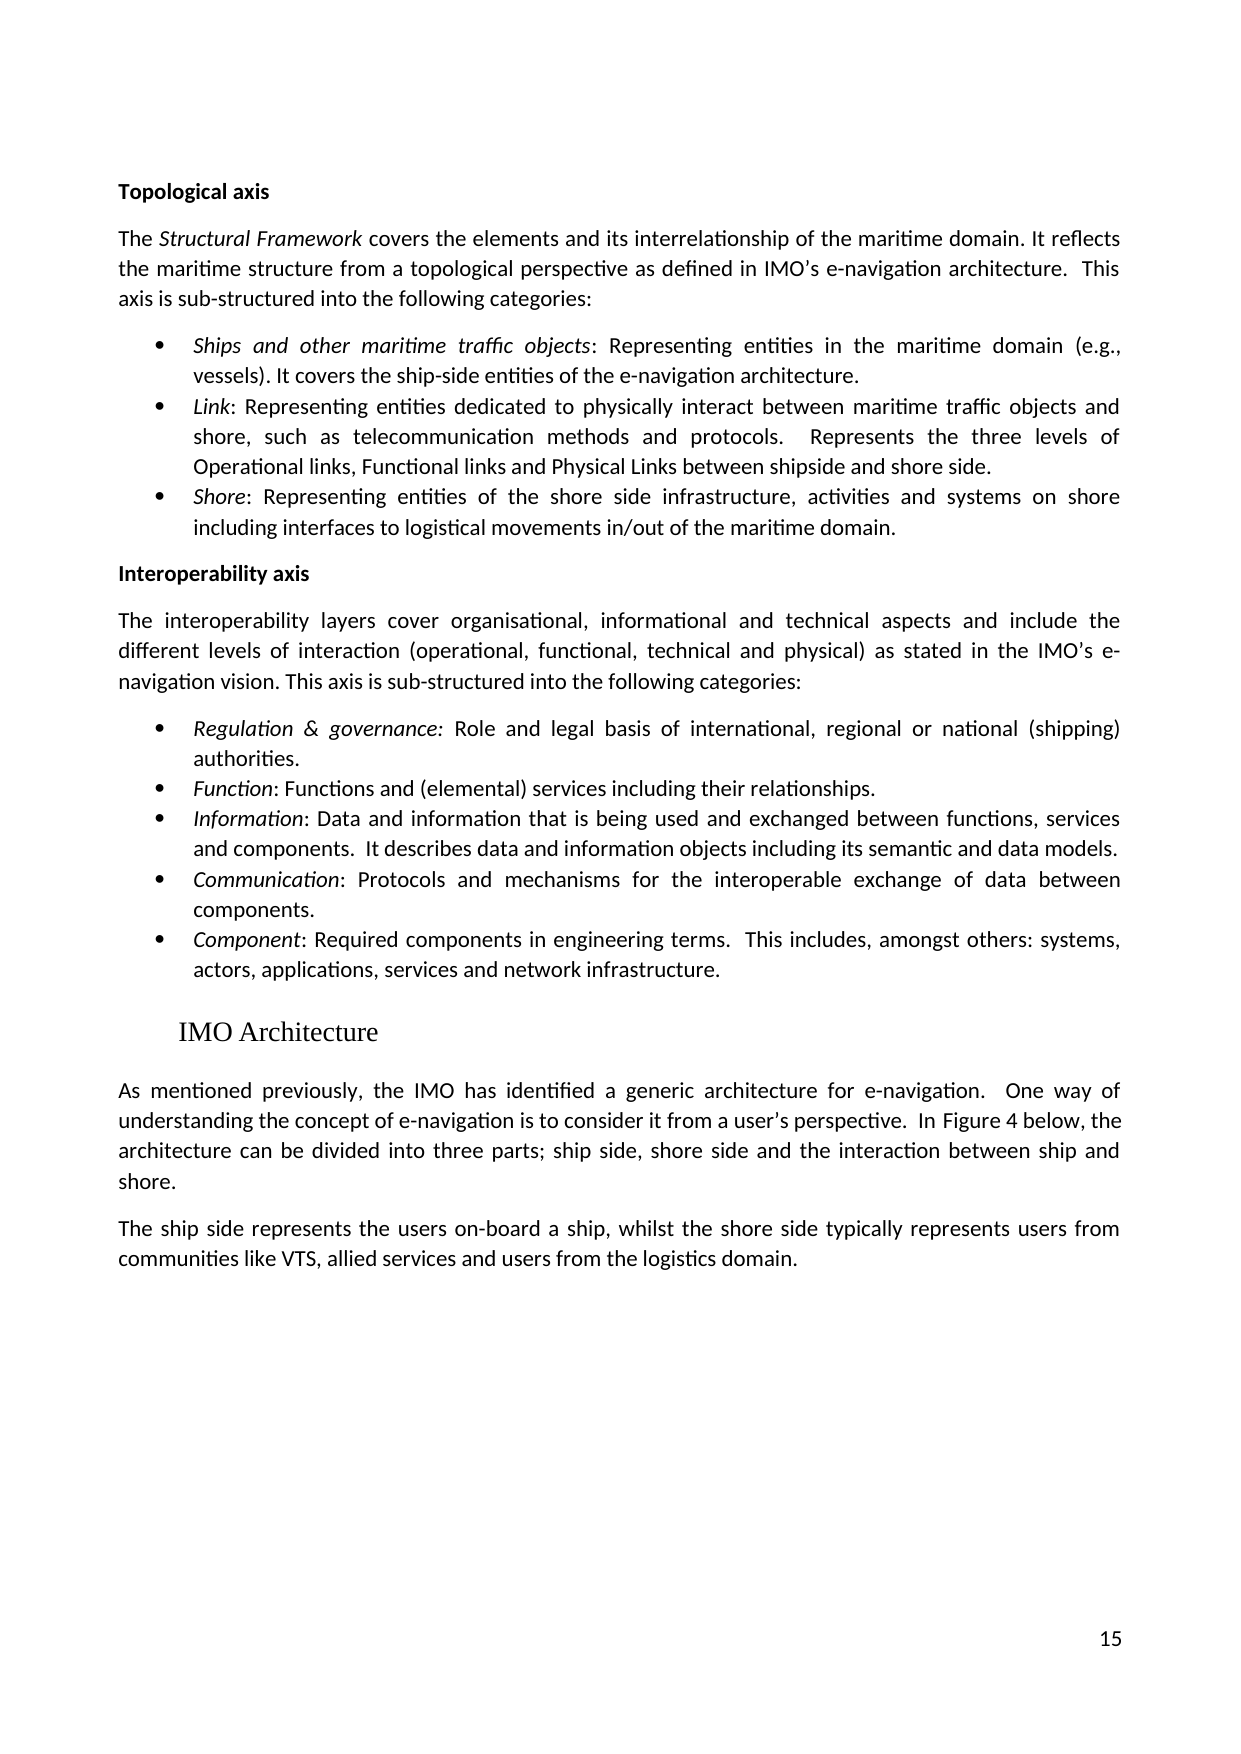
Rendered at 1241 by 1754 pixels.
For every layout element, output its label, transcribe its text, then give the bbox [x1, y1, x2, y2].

list Function: Functions and (elemental) services including their relationships. [156, 774, 1122, 802]
text The Structural Framework covers the elements and its interrelationship of the maritime domain. It reflects the maritime structure from a topological perspective as defined in IMO’s e-navigation architecture. This axis is sub-structured into the following categories: [118, 224, 1122, 312]
text Interoperability axis [118, 559, 1122, 587]
text Topological axis [118, 177, 1122, 205]
list Regulation & governance: Role and legal basis of international, regional or national (shipping) authorities. [156, 714, 1122, 772]
text As mentioned previously, the IMO has identified a generic architecture for e-navigation. One way of understanding the concept of e-navigation is to consider it from a user’s perspective. In Figure 4 below, the architecture can be divided into three parts; ship side, shore side and the interaction between ship and shore. [118, 1076, 1122, 1195]
text The interoperability layers cover organisational, informational and technical aspects and include the different levels of interaction (operational, functional, technical and physical) as stated in the IMO’s e-navigation vision. This axis is sub-structured into the following categories: [118, 606, 1122, 695]
list Information: Data and information that is being used and exchanged between functions, services and components. It describes data and information objects including its semantic and data models. [156, 804, 1122, 862]
list Communication: Protocols and mechanisms for the interoperable exchange of data between components. [156, 865, 1122, 923]
list Shore: Representing entities of the shore side infrastructure, activities and systems on shore including interfaces to logistical movements in/out of the maritime domain. [156, 482, 1122, 541]
list Component: Required components in engineering terms. This includes, amongst others: systems, actors, applications, services and network infrastructure. [156, 925, 1122, 983]
text The ship side represents the users on-board a ship, whilst the shore side typically represents users from communities like VTS, allied services and users from the logistics domain. [118, 1214, 1122, 1272]
subtitle IMO Architecture [178, 1015, 1122, 1047]
list Link: Representing entities dedicated to physically interact between maritime traffic objects and shore, such as telecommunication methods and protocols. Represents the three levels of Operational links, Functional links and Physical Links between shipside and shore side. [156, 392, 1122, 480]
list Ships and other maritime traffic objects: Representing entities in the maritime domain (e.g., vessels). It covers the ship-side entities of the e-navigation architecture. [156, 331, 1122, 389]
